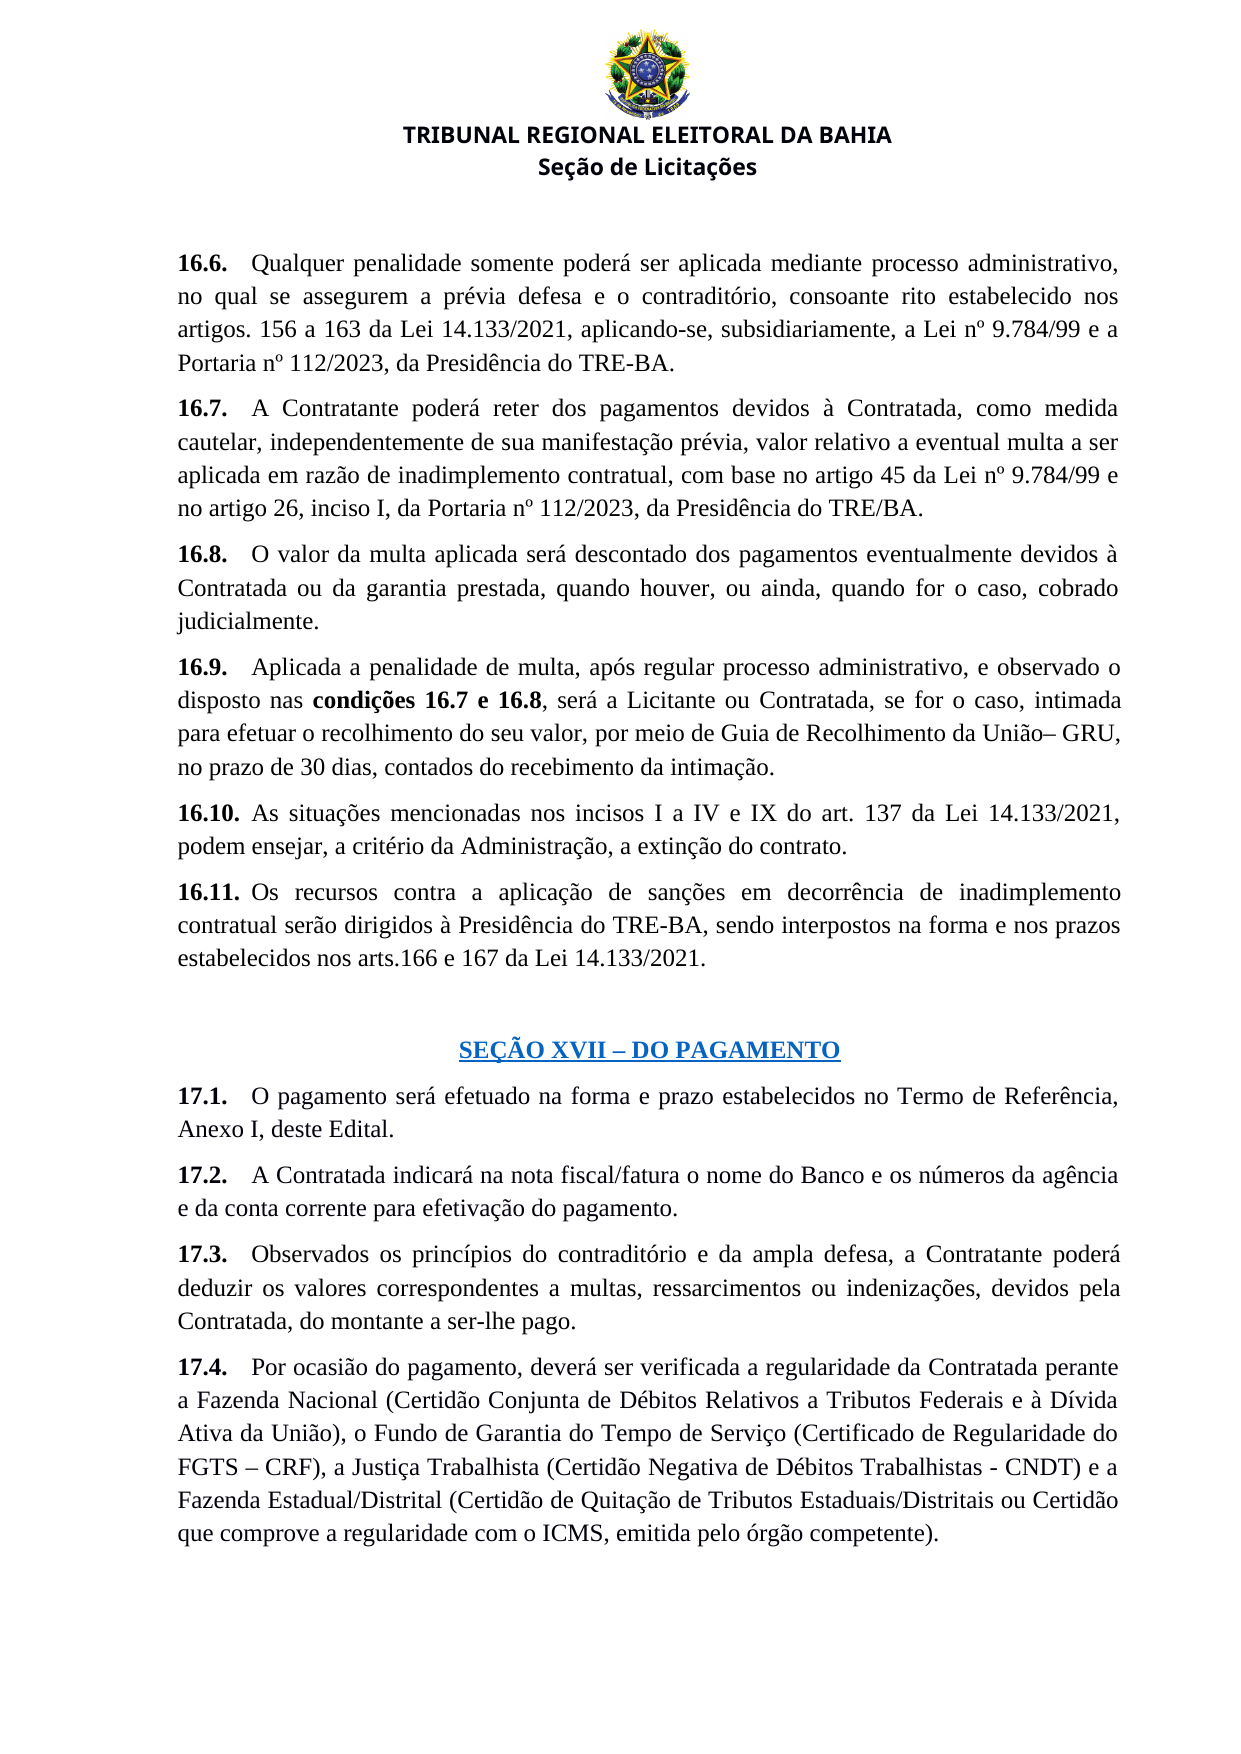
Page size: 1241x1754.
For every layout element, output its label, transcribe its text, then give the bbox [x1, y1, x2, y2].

text 17.1. O pagamento será efetuado na forma e prazo estabelecidos no Termo de Referência, Anexo I, deste Edital. [177, 1078, 1119, 1144]
text 16.6. Qualquer penalidade somente poderá ser aplicada mediante processo administrativo, no qual se assegurem a prévia defesa e o contraditório, consoante rito estabelecido nos artigos. 156 a 163 da Lei 14.133/2021, aplicando-se, subsidiariamente, a Lei nº 9.784/99 e a Portaria nº 112/2023, da Presidência do TRE-BA. [177, 244, 1119, 378]
text 17.2. A Contratada indicará na nota fiscal/fatura o nome do Banco e os números da agência e da conta corrente para efetivação do pagamento. [177, 1157, 1119, 1223]
text 16.11. Os recursos contra a aplicação de sanções em decorrência de inadimplemento contratual serão dirigidos à Presidência do TRE-BA, sendo interpostos na forma e nos prazos estabelecidos nos arts.166 e 167 da Lei 14.133/2021. [177, 873, 1122, 973]
text SEÇÃO XVII – DO PAGAMENTO [177, 1032, 1122, 1065]
text 16.7. A Contratante poderá reter dos pagamentos devidos à Contratada, como medida cautelar, independentemente de sua manifestação prévia, valor relativo a eventual multa a ser aplicada em razão de inadimplemento contratual, com base no artigo 45 da Lei nº 9.784/99 e no artigo 26, inciso I, da Portaria nº 112/2023, da Presidência do TRE/BA. [177, 390, 1119, 523]
text 17.3. Observados os princípios do contraditório e da ampla defesa, a Contratante poderá deduzir os valores correspondentes a multas, ressarcimentos ou indenizações, devidos pela Contratada, do montante a ser-lhe pago. [177, 1236, 1122, 1336]
text 17.4. Por ocasião do pagamento, deverá ser verificada a regularidade da Contratada perante a Fazenda Nacional (Certidão Conjunta de Débitos Relativos a Tributos Federais e à Dívida Ativa da União), o Fundo de Garantia do Tempo de Serviço (Certificado de Regularidade do FGTS – CRF), a Justiça Trabalhista (Certidão Negativa de Débitos Trabalhistas - CNDT) e a Fazenda Estadual/Distrital (Certidão de Quitação de Tributos Estaduais/Distritais ou Certidão que comprove a regularidade com o ICMS, emitida pelo órgão competente). [177, 1348, 1119, 1548]
text 16.10. As situações mencionadas nos incisos I a IV e IX do art. 137 da Lei 14.133/2021, podem ensejar, a critério da Administração, a extinção do contrato. [177, 794, 1122, 861]
text 16.9. Aplicada a penalidade de multa, após regular processo administrativo, e observado o disposto nas condições 16.7 e 16.8, será a Licitante ou Contratada, se for o caso, intimada para efetuar o recolhimento do seu valor, por meio de Guia de Recolhimento da União– GRU, no prazo de 30 dias, contados do recebimento da intimação. [177, 648, 1122, 782]
text 16.8. O valor da multa aplicada será descontado dos pagamentos eventualmente devidos à Contratada ou da garantia prestada, quando houver, ou ainda, quando for o caso, cobrado judicialmente. [177, 536, 1119, 636]
